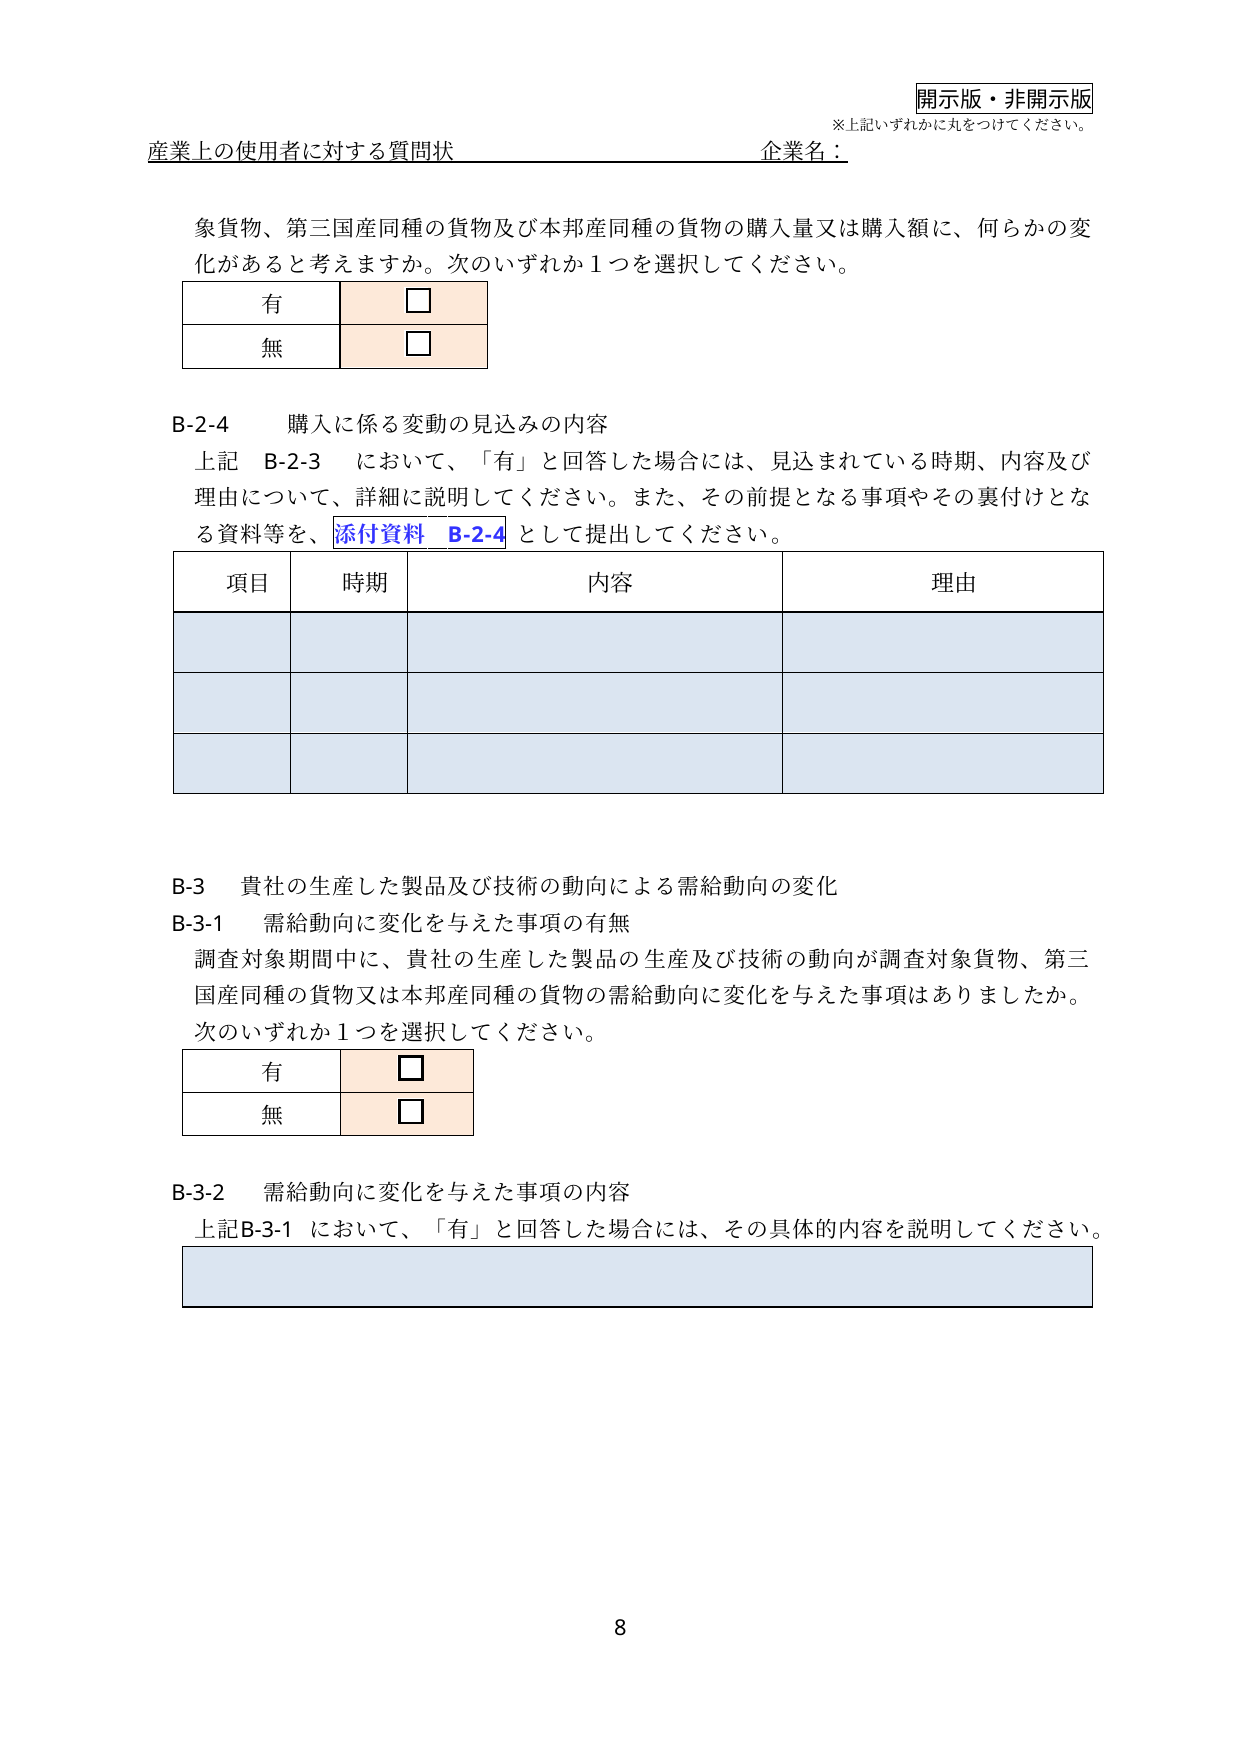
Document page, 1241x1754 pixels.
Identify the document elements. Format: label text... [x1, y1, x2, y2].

table_cell [174, 734, 290, 793]
table_cell [174, 673, 290, 732]
table_header 内容 [408, 552, 782, 611]
table_header 有 [183, 1050, 340, 1092]
table_cell [783, 734, 1103, 793]
text B-3 貴社の生産した製品及び技術の動向による需給動向の変化 [168, 867, 1092, 903]
table_header [341, 282, 487, 324]
table_cell [408, 673, 782, 732]
table_header 項目 [174, 552, 290, 611]
table_header 時期 [291, 552, 407, 611]
text 上記B-3-1において、「有」と回答した場合には、その具体的内容を説明してください。 [192, 1209, 1092, 1246]
text B-3-2 需給動向に変化を与えた事項の内容 [168, 1173, 1092, 1209]
table_cell [341, 325, 487, 367]
table_cell [783, 613, 1103, 672]
table_header 有 [183, 282, 339, 324]
table_cell [291, 734, 407, 793]
table_cell [408, 613, 782, 672]
text B-3-1 需給動向に変化を与えた事項の有無 [168, 903, 1092, 940]
table_header 理由 [783, 552, 1103, 611]
table_header [183, 1247, 1092, 1306]
table_cell [174, 613, 290, 672]
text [192, 208, 1092, 281]
table_cell 無 [183, 325, 339, 367]
text 上記B-2-3において、「有」と回答した場合には、見込まれている時期、内容及び理由について、詳細に説明してください。また、その前提となる事項やその裏付けとなる資料等を、添付資料B-2-4として提出してください。 [192, 441, 1092, 551]
table_cell 無 [183, 1093, 340, 1135]
text B-2-4 購入に係る変動の見込みの内容 [168, 405, 1092, 441]
table_cell [341, 1093, 473, 1135]
text 調査対象期間中に、貴社の生産した製品の生産及び技術の動向が調査対象貨物、第三国産同種の貨物又は本邦産同種の貨物の需給動向に変化を与えた事項はありましたか。次のいずれか１つを選択してください。 [192, 940, 1092, 1049]
table_cell [291, 673, 407, 732]
table_cell [408, 734, 782, 793]
table_cell [783, 673, 1103, 732]
table_header [341, 1050, 473, 1092]
table_cell [291, 613, 407, 672]
